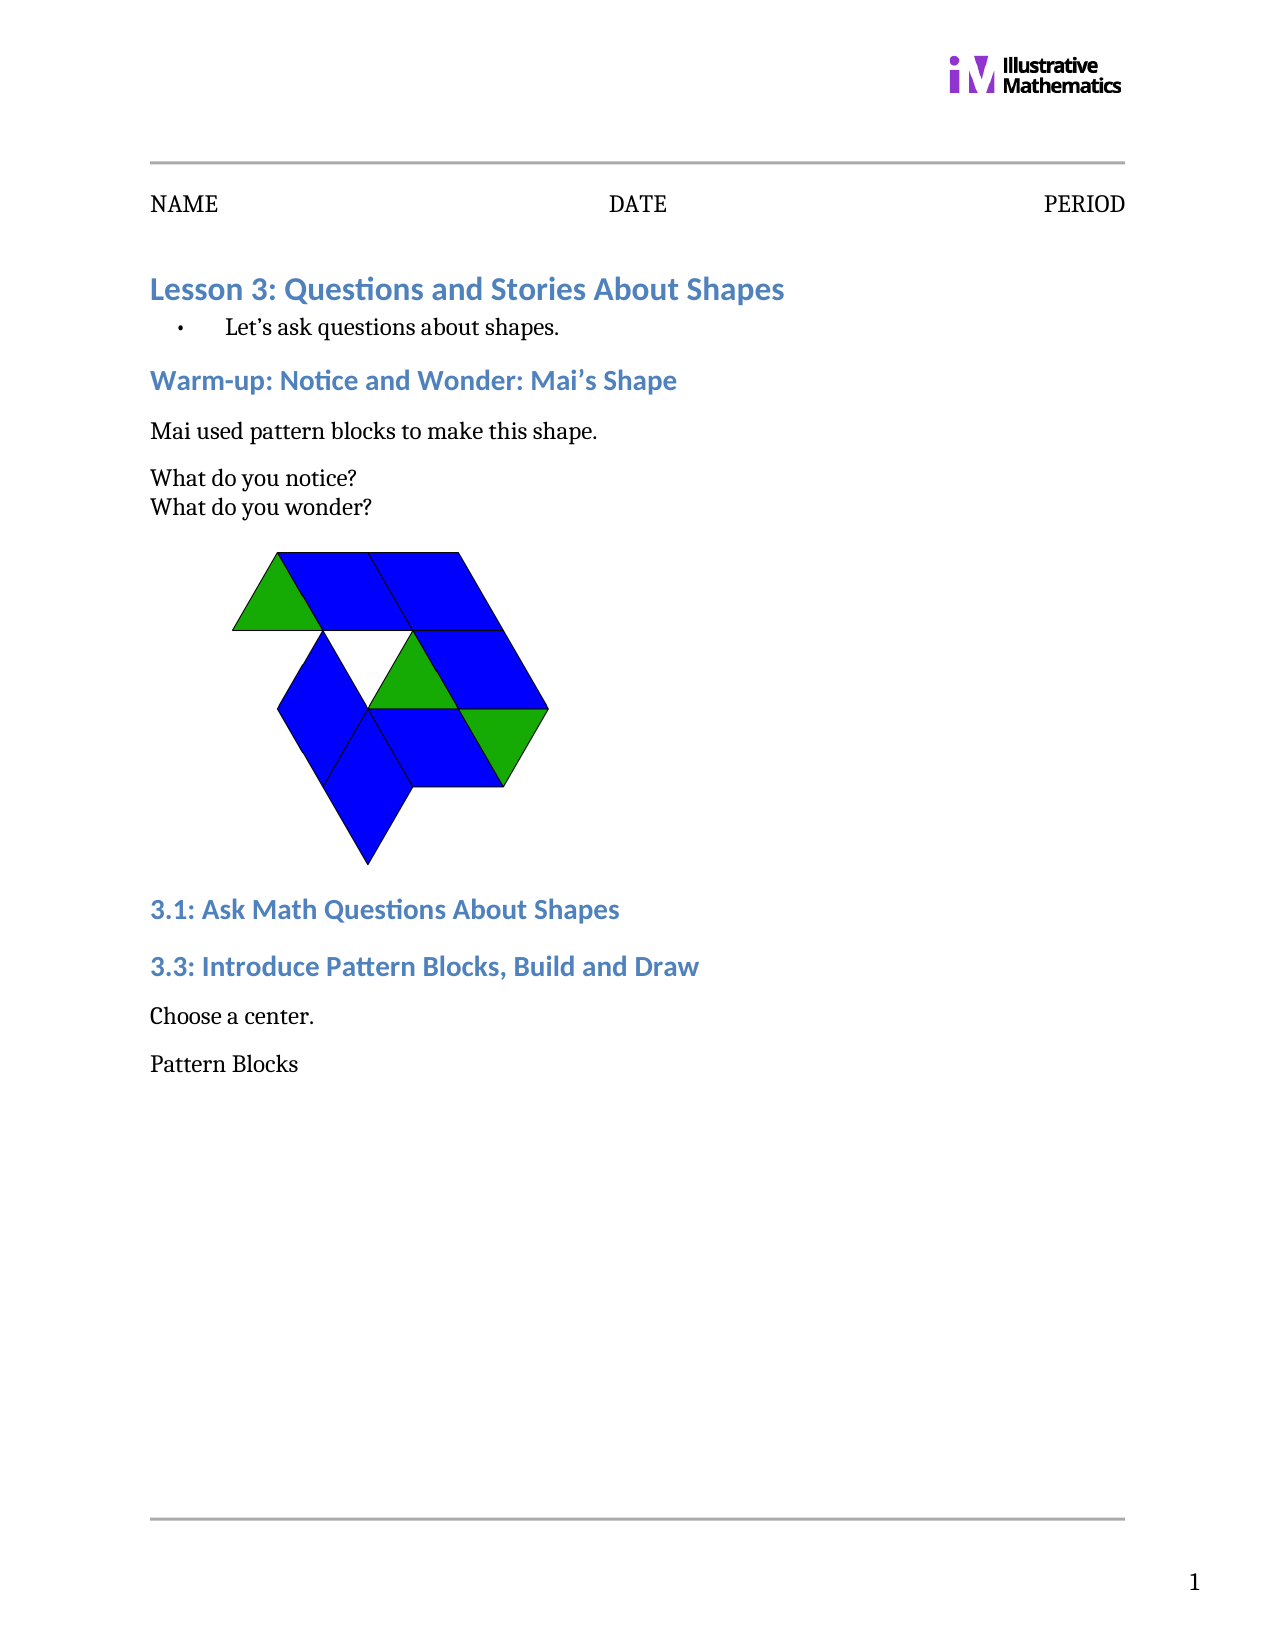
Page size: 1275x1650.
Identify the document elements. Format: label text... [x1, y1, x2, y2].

subtitle 3.3: Introduce Pattern Blocks, Build and Draw [150, 948, 1125, 983]
text What do you notice? What do you wonder? [150, 464, 1125, 522]
text Choose a center. [150, 1002, 1125, 1031]
text Pattern Blocks [150, 1050, 1125, 1078]
text Mai used pattern blocks to make this shape. [150, 417, 1125, 446]
picture [949, 55, 1121, 93]
subtitle 3.1: Ask Math Questions About Shapes [150, 891, 1125, 927]
list Let’s ask questions about shapes. [175, 313, 1125, 342]
subtitle Warm-up: Notice and Wonder: Mai’s Shape [150, 362, 1125, 398]
subtitle Lesson 3: Questions and Stories About Shapes [150, 268, 1125, 309]
picture [168, 540, 570, 871]
